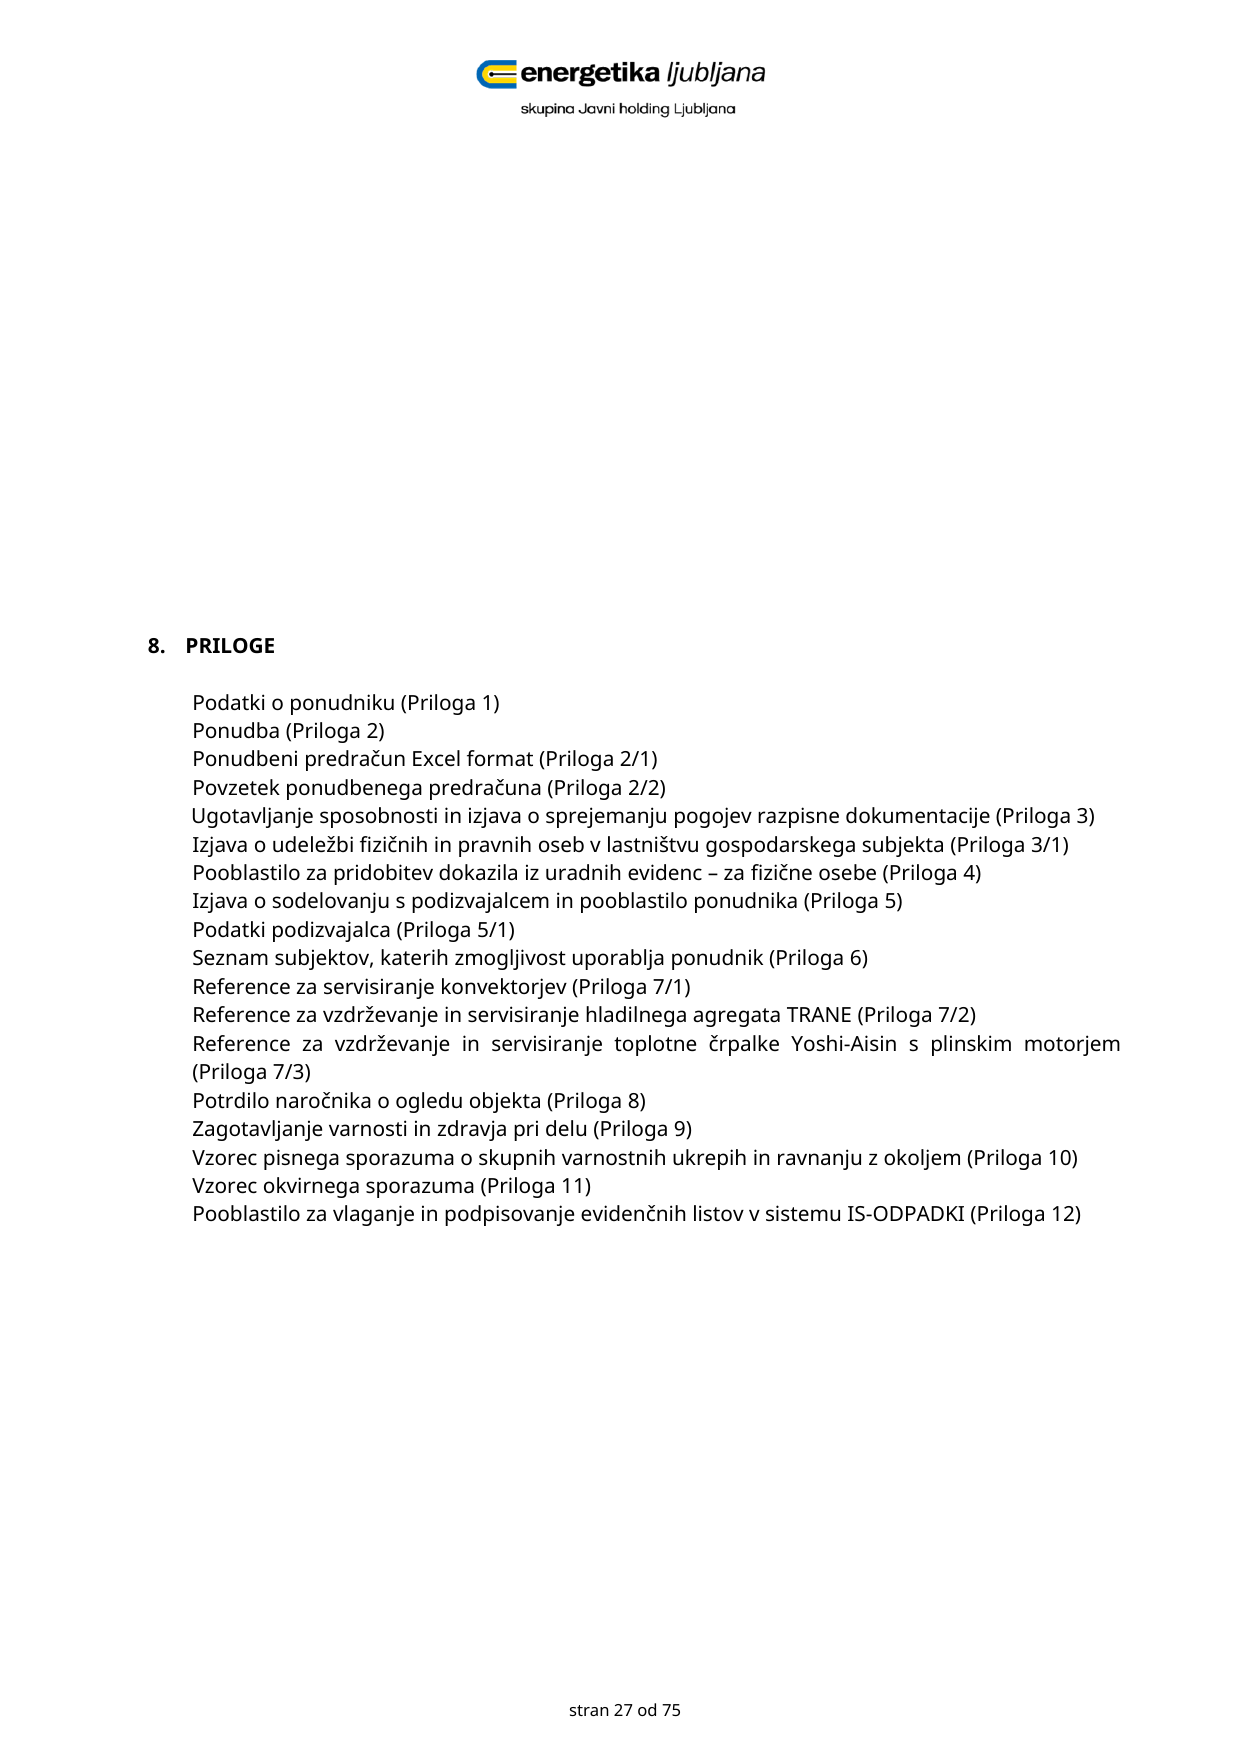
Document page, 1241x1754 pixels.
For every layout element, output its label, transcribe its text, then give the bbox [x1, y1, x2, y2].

list PRILOGE [148, 631, 1122, 659]
text Podatki o ponudniku (Priloga 1) [185, 688, 1122, 716]
text Ponudba (Priloga 2) [185, 716, 1122, 744]
text Reference za vzdrževanje in servisiranje toplotne črpalke Yoshi-Aisin s plinskim motorjem (Priloga 7/3) [192, 1029, 1122, 1086]
text Izjava o udeležbi fizičnih in pravnih oseb v lastništvu gospodarskega subjekta (Priloga 3/1) [192, 830, 1122, 858]
text Reference za servisiranje konvektorjev (Priloga 7/1) [192, 972, 1122, 1000]
text Reference za vzdrževanje in servisiranje hladilnega agregata TRANE (Priloga 7/2) [192, 1000, 1122, 1029]
text Potrdilo naročnika o ogledu objekta (Priloga 8) [185, 1086, 1122, 1114]
text Vzorec okvirnega sporazuma (Priloga 11) [185, 1171, 1122, 1199]
text Zagotavljanje varnosti in zdravja pri delu (Priloga 9) [192, 1114, 1122, 1143]
text Seznam subjektov, katerih zmogljivost uporablja ponudnik (Priloga 6) [185, 943, 1122, 972]
text Pooblastilo za pridobitev dokazila iz uradnih evidenc – za fizične osebe (Priloga 4) [192, 858, 1122, 887]
text Povzetek ponudbenega predračuna (Priloga 2/2) [185, 773, 1122, 801]
text Pooblastilo za vlaganje in podpisovanje evidenčnih listov v sistemu IS-ODPADKI (Priloga 12) [192, 1199, 1122, 1228]
text Podatki podizvajalca (Priloga 5/1) [185, 915, 1122, 943]
text Ponudbeni predračun Excel format (Priloga 2/1) [185, 744, 1122, 773]
text Izjava o sodelovanju s podizvajalcem in pooblastilo ponudnika (Priloga 5) [148, 887, 1122, 915]
picture [428, 25, 813, 152]
text Vzorec pisnega sporazuma o skupnih varnostnih ukrepih in ravnanju z okoljem (Priloga 10) [192, 1143, 1122, 1171]
text Ugotavljanje sposobnosti in izjava o sprejemanju pogojev razpisne dokumentacije (Priloga 3) [148, 801, 1122, 830]
